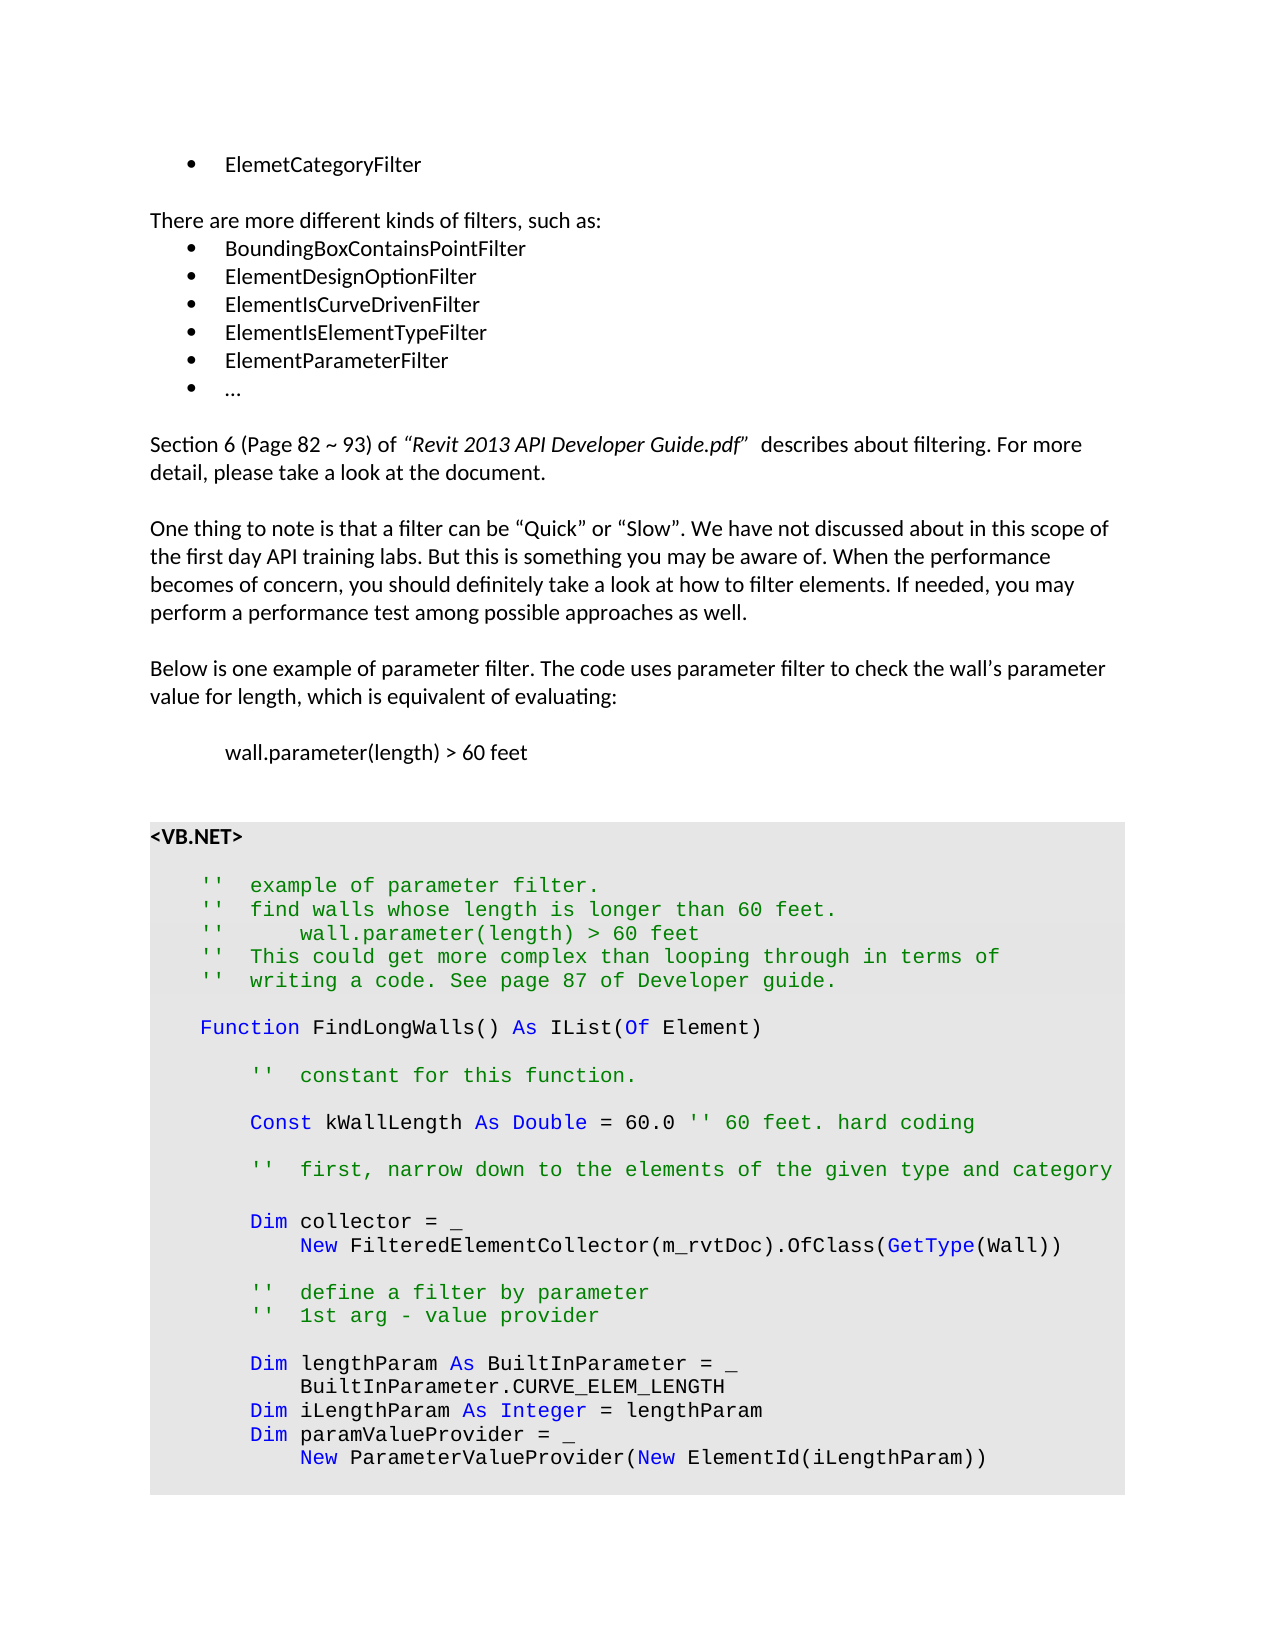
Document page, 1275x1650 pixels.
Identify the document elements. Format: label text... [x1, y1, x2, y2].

text '' example of parameter filter. [150, 876, 1125, 899]
list … [187, 374, 1125, 402]
text One thing to note is that a filter can be “Quick” or “Slow”. We have not discussed about in this scope of the first day API training labs. But this is something you may be aware of. When the performance becomes of concern, you should definitely take a look at how to filter elements. If needed, you may perform a performance test among possible approaches as well. [150, 514, 1125, 626]
text '' first, narrow down to the elements of the given type and category [150, 1159, 1125, 1183]
text Const kWallLength As Double = 60.0 '' 60 feet. hard coding [150, 1112, 1125, 1136]
list ElemetCategoryFilter [187, 150, 1125, 178]
text Dim lengthParam As BuiltInParameter = _ BuiltInParameter.CURVE_ELEM_LENGTH [150, 1353, 1125, 1400]
text '' define a filter by parameter [150, 1282, 1125, 1306]
text Dim collector = _ New FilteredElementCollector(m_rvtDoc).OfClass(GetType(Wall)) [150, 1211, 1125, 1258]
text '' wall.parameter(length) > 60 feet [150, 923, 1125, 946]
list BoundingBoxContainsPointFilter [187, 234, 1125, 262]
list ElementIsCurveDrivenFilter [187, 290, 1125, 318]
text Below is one example of parameter filter. The code uses parameter filter to check the wall’s parameter value for length, which is equivalent of evaluating: [150, 654, 1125, 710]
text Function FindLongWalls() As IList(Of Element) [150, 1017, 1125, 1041]
text Dim iLengthParam As Integer = lengthParam [150, 1400, 1125, 1424]
text '' writing a code. See page 87 of Developer guide. [150, 970, 1125, 994]
text Dim paramValueProvider = _ New ParameterValueProvider(New ElementId(iLengthParam)) [150, 1424, 1125, 1471]
text Section 6 (Page 82 ~ 93) of “Revit 2013 API Developer Guide.pdf” describes about filtering. For more detail, please take a look at the document. [150, 430, 1125, 486]
list ElementDesignOptionFilter [187, 262, 1125, 290]
text '' 1st arg - value provider [150, 1306, 1125, 1329]
list ElementIsElementTypeFilter [187, 318, 1125, 346]
text There are more different kinds of filters, such as: [150, 206, 1125, 234]
text '' This could get more complex than looping through in terms of [150, 946, 1125, 970]
text wall.parameter(length) > 60 feet [150, 738, 1125, 766]
text '' find walls whose length is longer than 60 feet. [150, 899, 1125, 923]
text '' constant for this function. [150, 1065, 1125, 1088]
list ElementParameterFilter [187, 346, 1125, 374]
text <VB.NET> [150, 822, 1125, 851]
